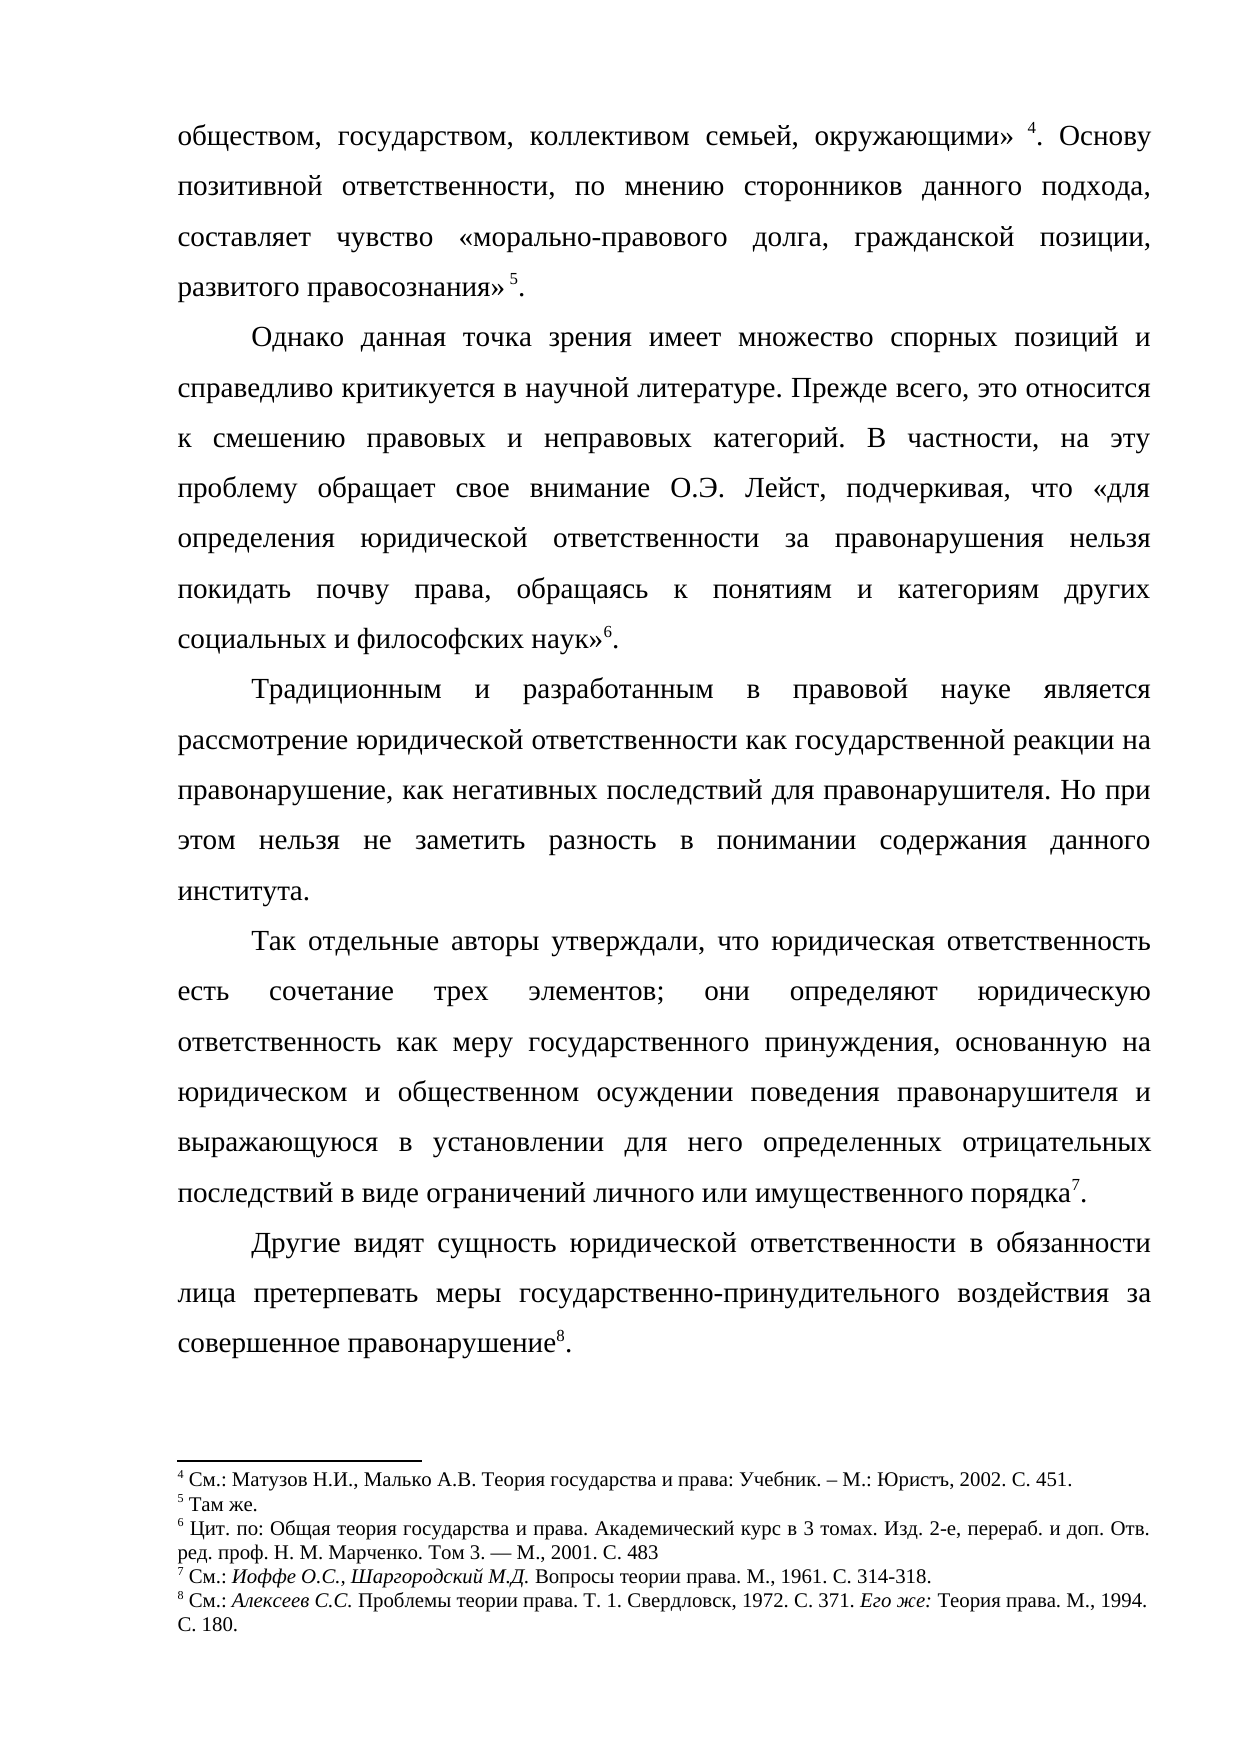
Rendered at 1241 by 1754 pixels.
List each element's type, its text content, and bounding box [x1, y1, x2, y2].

text Однако данная точка зрения имеет множество спорных позиций и справедливо критикуется в научной литературе. Прежде всего, это относится к смешению правовых и неправовых категорий. В частности, на эту проблему обращает свое внимание О.Э. Лейст, подчеркивая, что «для определения юридической ответственности за правонарушения нельзя покидать почву права, обращаясь к понятиям и категориям других социальных и философских наук». [177, 319, 1152, 655]
text Другие видят сущность юридической ответственности в обязанности лица претерпевать меры государственно-принудительного воздействия за совершенное правонарушение. [177, 1225, 1152, 1359]
text Традиционным и разработанным в правовой науке является рассмотрение юридической ответственности как государственной реакции на правонарушение, как негативных последствий для правонарушителя. Но при этом нельзя не заметить разность в понимании содержания данного института. [177, 672, 1152, 906]
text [177, 118, 1152, 303]
text Так отдельные авторы утверждали, что юридическая ответственность есть сочетание трех элементов; они определяют юридическую ответственность как меру государственного принуждения, основанную на юридическом и общественном осуждении поведения правонарушителя и выражающуюся в установлении для него определенных отрицательных последствий в виде ограничений личного или имущественного порядка. [177, 923, 1152, 1208]
